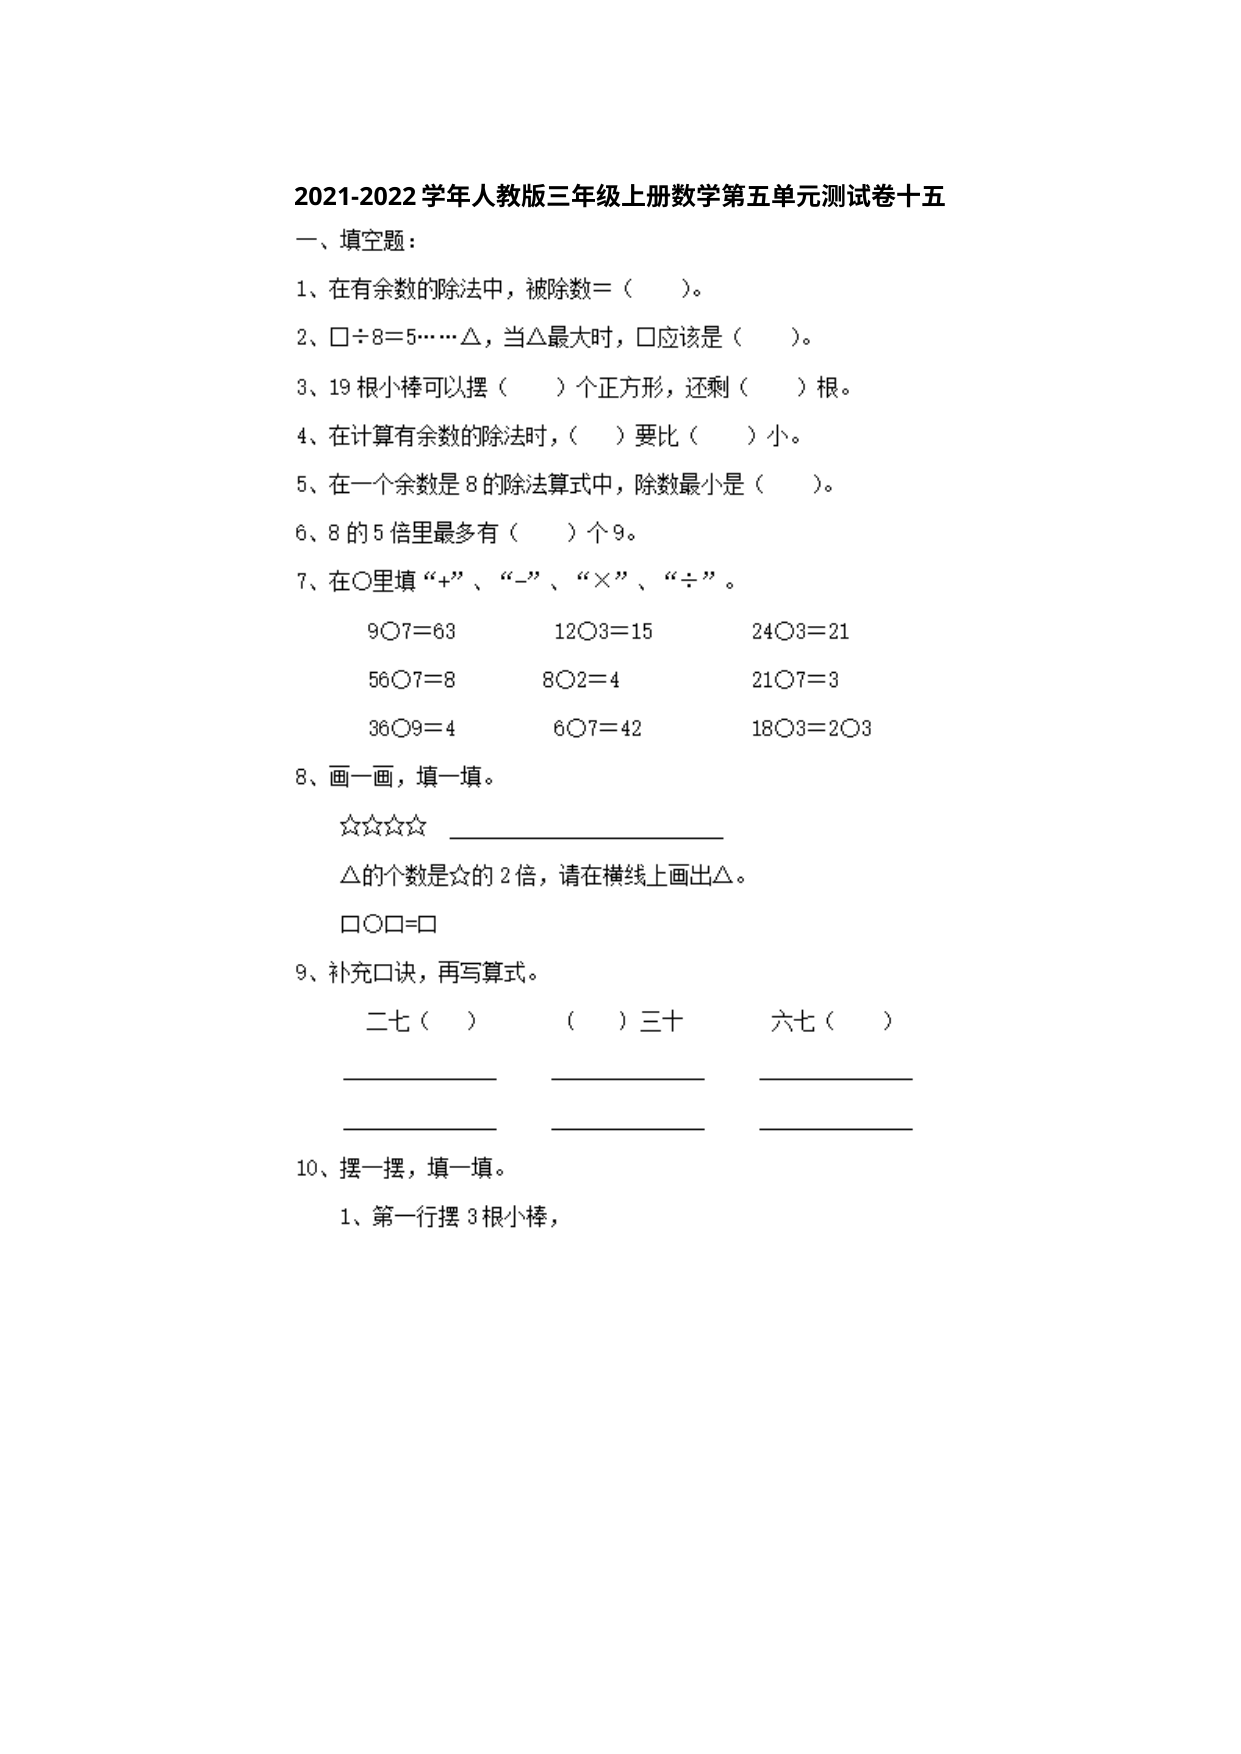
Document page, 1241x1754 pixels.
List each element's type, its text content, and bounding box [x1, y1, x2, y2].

text 2021-2022学年人教版三年级上册数学第五单元测试卷十五 [187, 162, 1053, 227]
picture [256, 227, 985, 1240]
